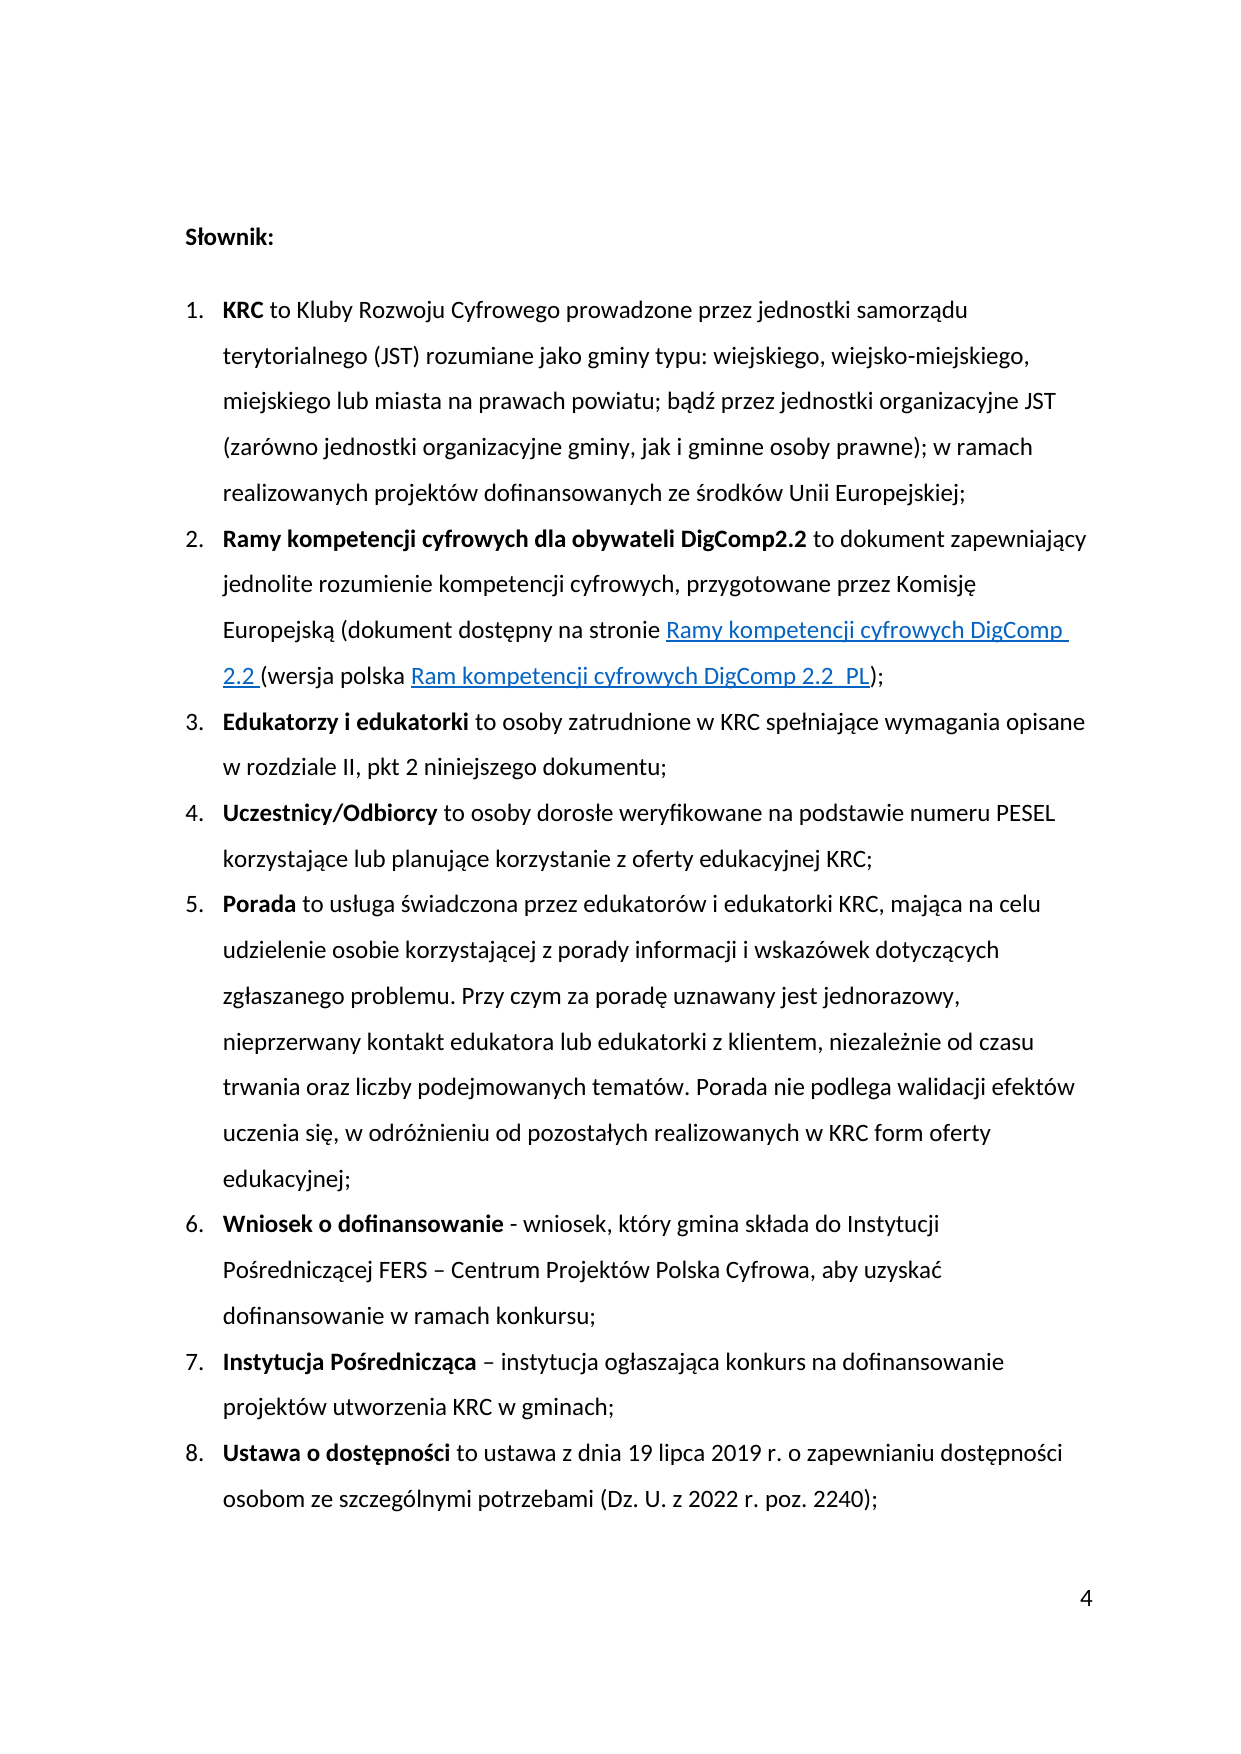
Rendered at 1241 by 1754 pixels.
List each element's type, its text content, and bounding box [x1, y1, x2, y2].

list Ustawa o dostępności to ustawa z dnia 19 lipca 2019 r. o zapewnianiu dostępności osobom ze szczególnymi potrzebami (Dz. U. z 2022 r. poz. 2240); [185, 1437, 1093, 1513]
list Ramy kompetencji cyfrowych dla obywateli DigComp2.2 to dokument zapewniający jednolite rozumienie kompetencji cyfrowych, przygotowane przez Komisję Europejską (dokument dostępny na stronie Ramy kompetencji cyfrowych DigComp 2.2 (wersja polska Ram kompetencji cyfrowych DigComp 2.2_PL); [185, 523, 1093, 690]
list Uczestnicy/Odbiorcy to osoby dorosłe weryfikowane na podstawie numeru PESEL korzystające lub planujące korzystanie z oferty edukacyjnej KRC; [185, 797, 1093, 873]
list Porada to usługa świadczona przez edukatorów i edukatorki KRC, mająca na celu udzielenie osobie korzystającej z porady informacji i wskazówek dotyczących zgłaszanego problemu. Przy czym za poradę uznawany jest jednorazowy, nieprzerwany kontakt edukatora lub edukatorki z klientem, niezależnie od czasu trwania oraz liczby podejmowanych tematów. Porada nie podlega walidacji efektów uczenia się, w odróżnieniu od pozostałych realizowanych w KRC form oferty edukacyjnej; [185, 888, 1093, 1193]
list KRC to Kluby Rozwoju Cyfrowego prowadzone przez jednostki samorządu terytorialnego (JST) rozumiane jako gminy typu: wiejskiego, wiejsko-miejskiego, miejskiego lub miasta na prawach powiatu; bądź przez jednostki organizacyjne JST (zarówno jednostki organizacyjne gminy, jak i gminne osoby prawne); w ramach realizowanych projektów dofinansowanych ze środków Unii Europejskiej; [185, 294, 1093, 507]
list Edukatorzy i edukatorki to osoby zatrudnione w KRC spełniające wymagania opisane w rozdziale II, pkt 2 niniejszego dokumentu; [185, 706, 1093, 782]
subtitle Słownik: [148, 222, 1093, 252]
list Wniosek o dofinansowanie - wniosek, który gmina składa do Instytucji Pośredniczącej FERS – Centrum Projektów Polska Cyfrowa, aby uzyskać dofinansowanie w ramach konkursu; [185, 1209, 1093, 1331]
list Instytucja Pośrednicząca – instytucja ogłaszająca konkurs na dofinansowanie projektów utworzenia KRC w gminach; [185, 1346, 1093, 1422]
